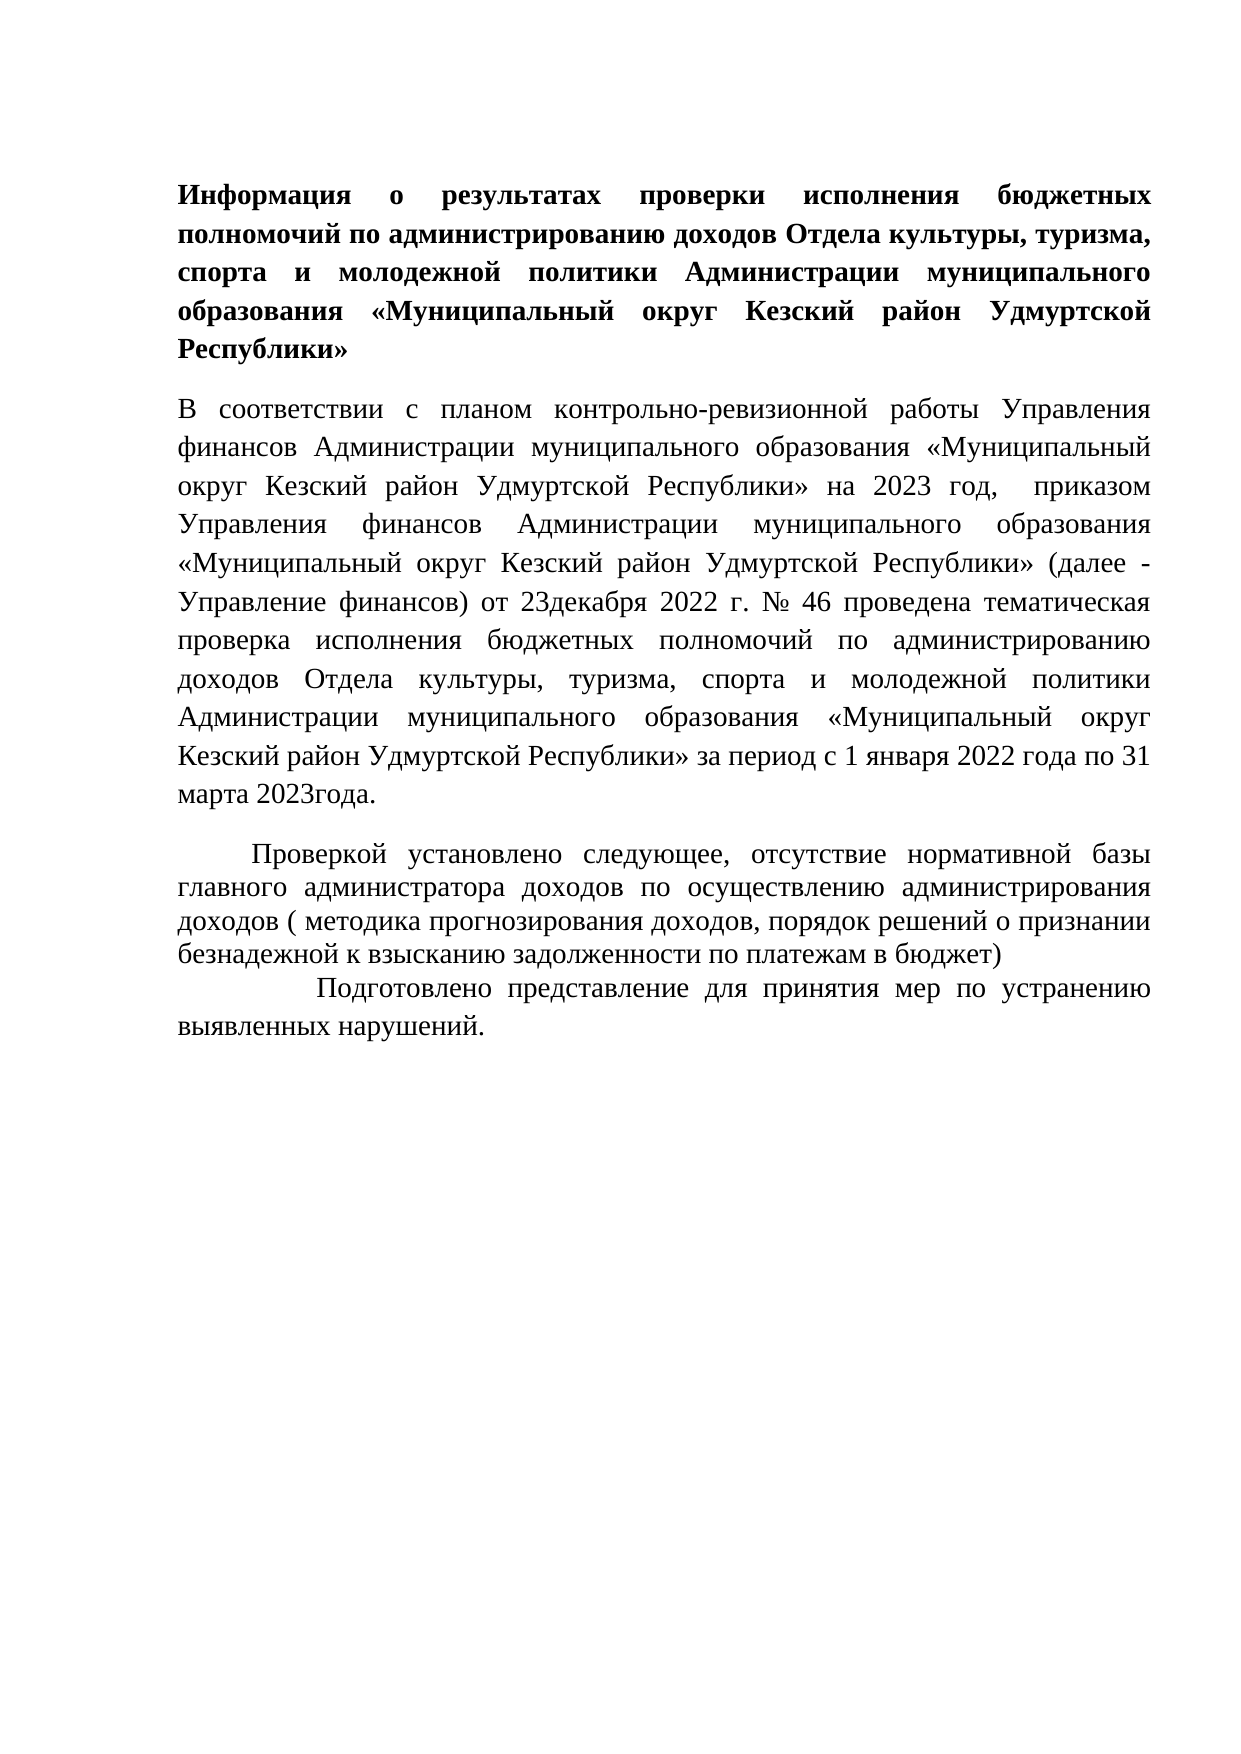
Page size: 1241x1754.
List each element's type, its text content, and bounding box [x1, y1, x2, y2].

text Подготовлено представление для принятия мер по устранению выявленных нарушений. [177, 970, 1152, 1042]
text Проверкой установлено следующее, отсутствие нормативной базы главного администратора доходов по осуществлению администрирования доходов ( методика прогнозирования доходов, порядок решений о признании безнадежной к взысканию задолженности по платежам в бюджет) [177, 836, 1152, 970]
text Информация о результатах проверки исполнения бюджетных полномочий по администрированию доходов Отдела культуры, туризма, спорта и молодежной политики Администрации муниципального образования «Муниципальный округ Кезский район Удмуртской Республики» [177, 177, 1152, 365]
text В соответствии с планом контрольно-ревизионной работы Управления финансов Администрации муниципального образования «Муниципальный округ Кезский район Удмуртской Республики» на 2023 год, приказом Управления финансов Администрации муниципального образования «Муниципальный округ Кезский район Удмуртской Республики» (далее - Управление финансов) от 23декабря 2022 г. № 46 проведена тематическая проверка исполнения бюджетных полномочий по администрированию доходов Отдела культуры, туризма, спорта и молодежной политики Администрации муниципального образования «Муниципальный округ Кезский район Удмуртской Республики» за период с 1 января 2022 года по 31 марта 2023года. [177, 391, 1152, 810]
